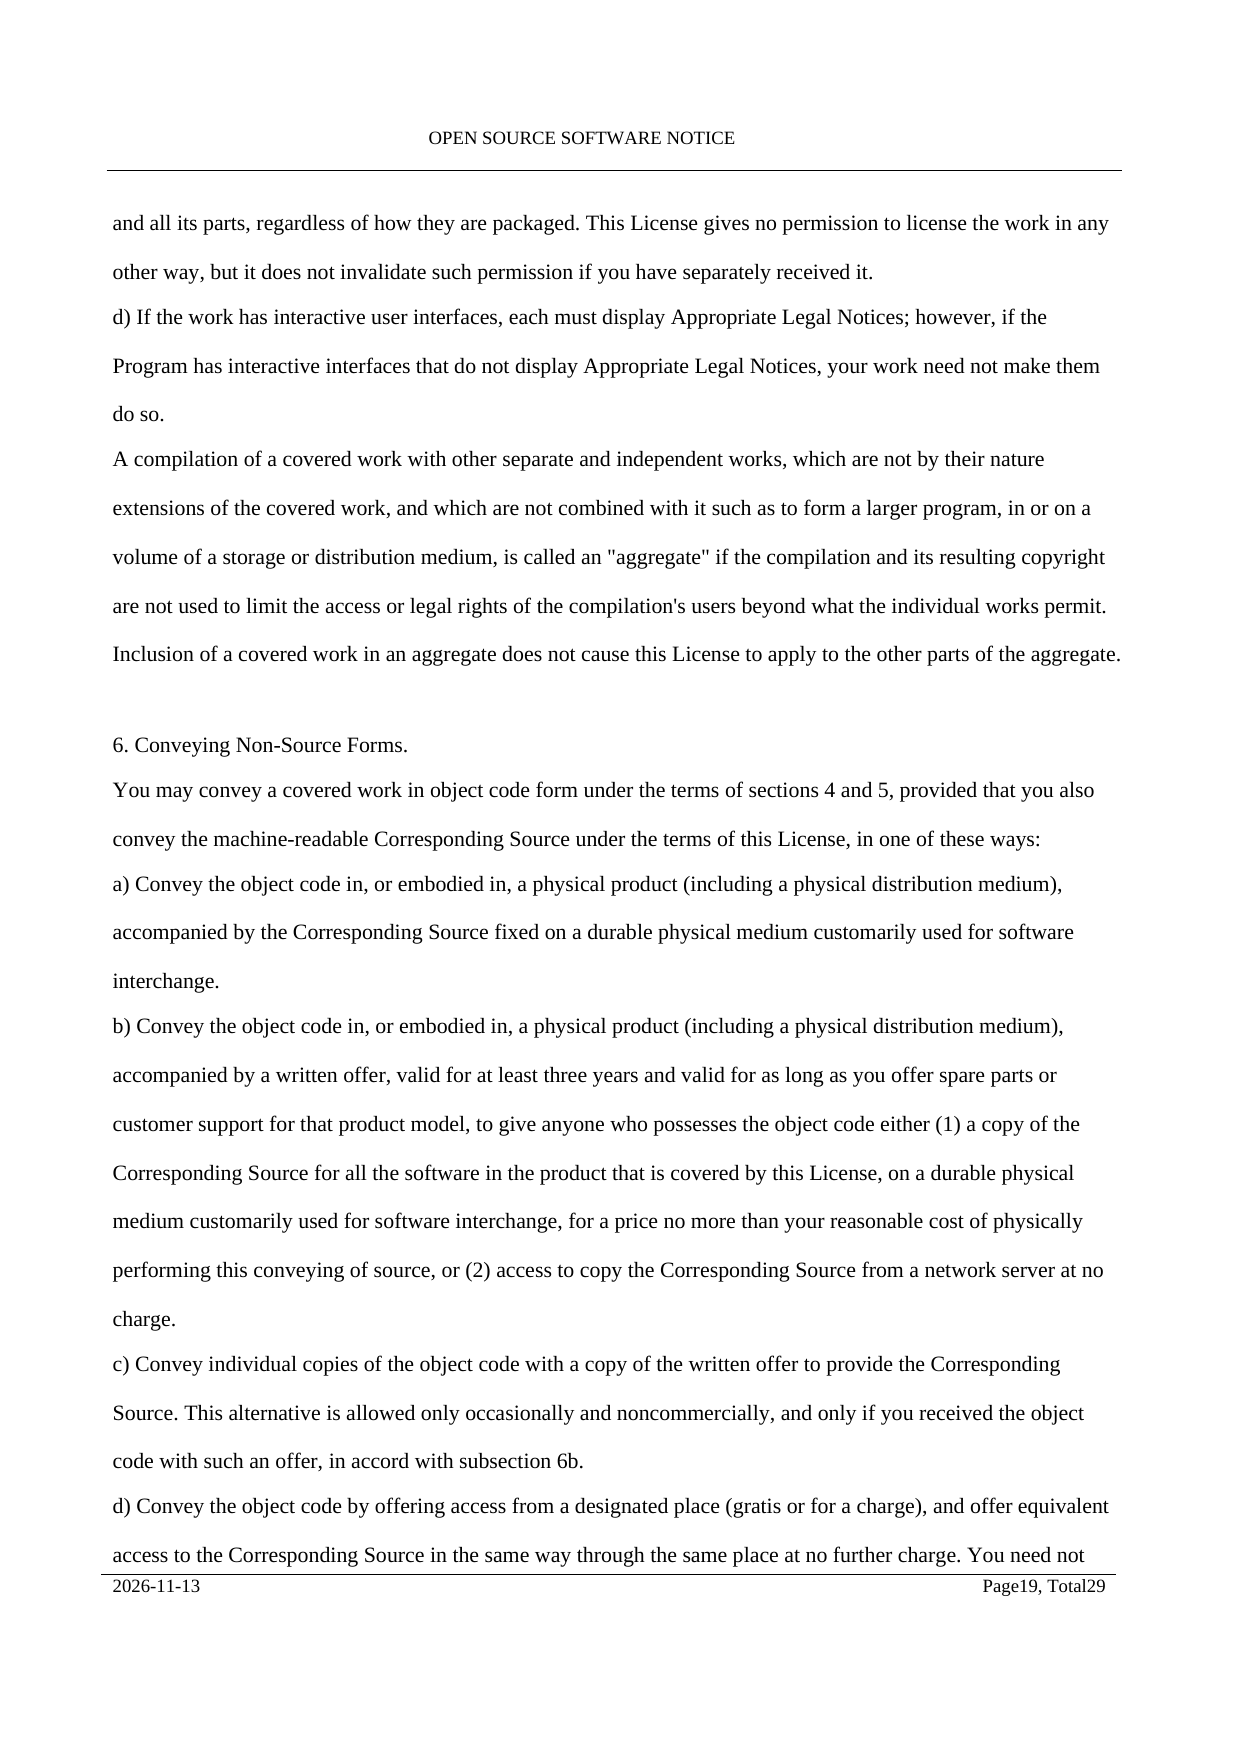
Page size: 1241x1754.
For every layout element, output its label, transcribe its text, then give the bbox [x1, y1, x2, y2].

text You may convey a covered work in object code form under the terms of sections 4 and 5, provided that you also convey the machine-readable Corresponding Source under the terms of this License, in one of these ways: [112, 773, 1128, 854]
text d) If the work has interactive user interfaces, each must display Appropriate Legal Notices; however, if the Program has interactive interfaces that do not display Appropriate Legal Notices, your work need not make them do so. [112, 300, 1128, 430]
text A compilation of a covered work with other separate and independent works, which are not by their nature extensions of the covered work, and which are not combined with it such as to form a larger program, in or on a volume of a storage or distribution medium, is called an "aggregate" if the compilation and its resulting copyright are not used to limit the access or legal rights of the compilation's users beyond what the individual works permit. Inclusion of a covered work in an aggregate does not cause this License to apply to the other parts of the aggregate. [112, 443, 1128, 670]
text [112, 206, 1128, 288]
text a) Convey the object code in, or embodied in, a physical product (including a physical distribution medium), accompanied by the Corresponding Source fixed on a durable physical medium customarily used for software interchange. [112, 867, 1128, 997]
text c) Convey individual copies of the object code with a copy of the written offer to provide the Corresponding Source. This alternative is allowed only occasionally and noncommercially, and only if you received the object code with such an offer, in accord with subsection 6b. [112, 1347, 1128, 1477]
text b) Convey the object code in, or embodied in, a physical product (including a physical distribution medium), accompanied by a written offer, valid for at least three years and valid for as long as you offer spare parts or customer support for that product model, to give anyone who possesses the object code either (1) a copy of the Corresponding Source for all the software in the product that is covered by this License, on a durable physical medium customarily used for software interchange, for a price no more than your reasonable cost of physically performing this conveying of source, or (2) access to copy the Corresponding Source from a network server at no charge. [112, 1009, 1128, 1334]
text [112, 1490, 1128, 1571]
text 6. Conveying Non-Source Forms. [112, 728, 1128, 761]
